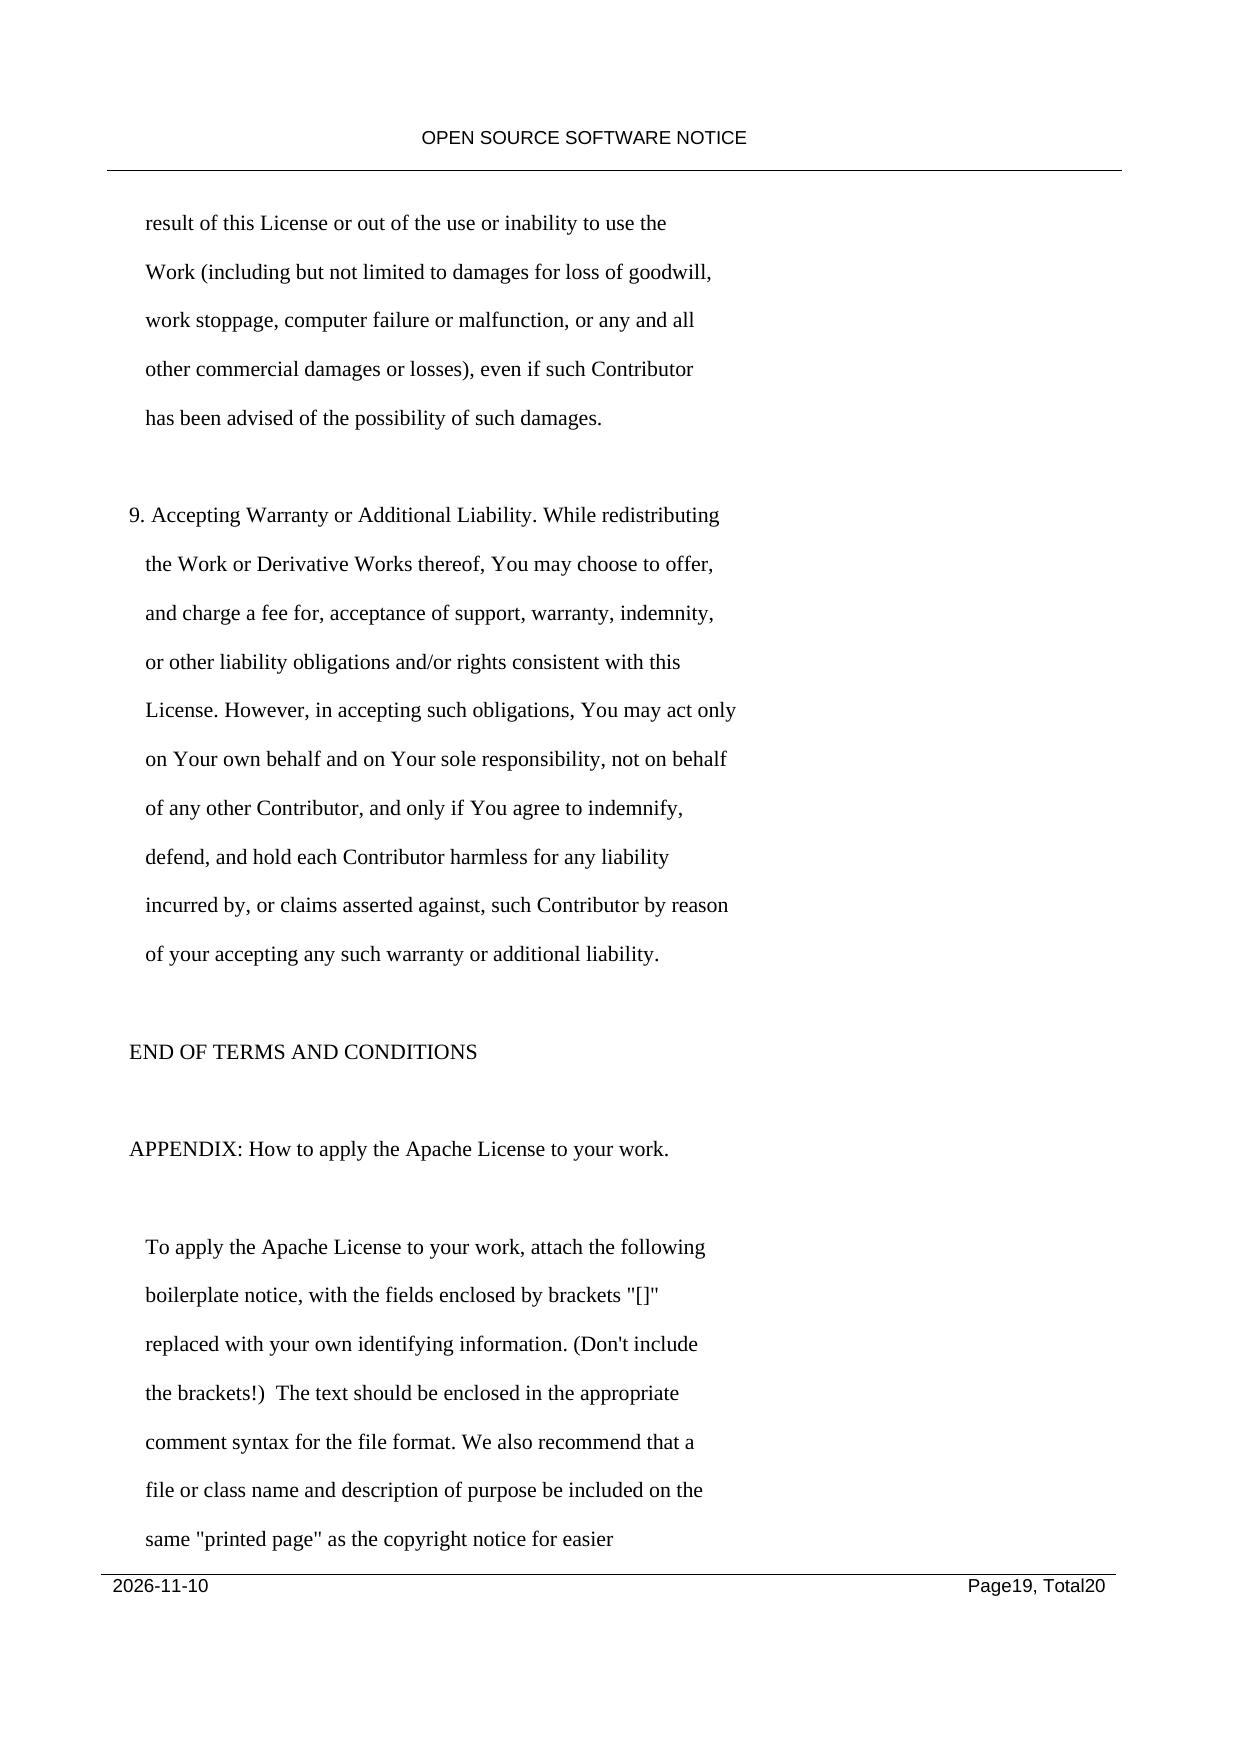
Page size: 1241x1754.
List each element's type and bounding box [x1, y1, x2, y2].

text [112, 206, 1128, 1555]
